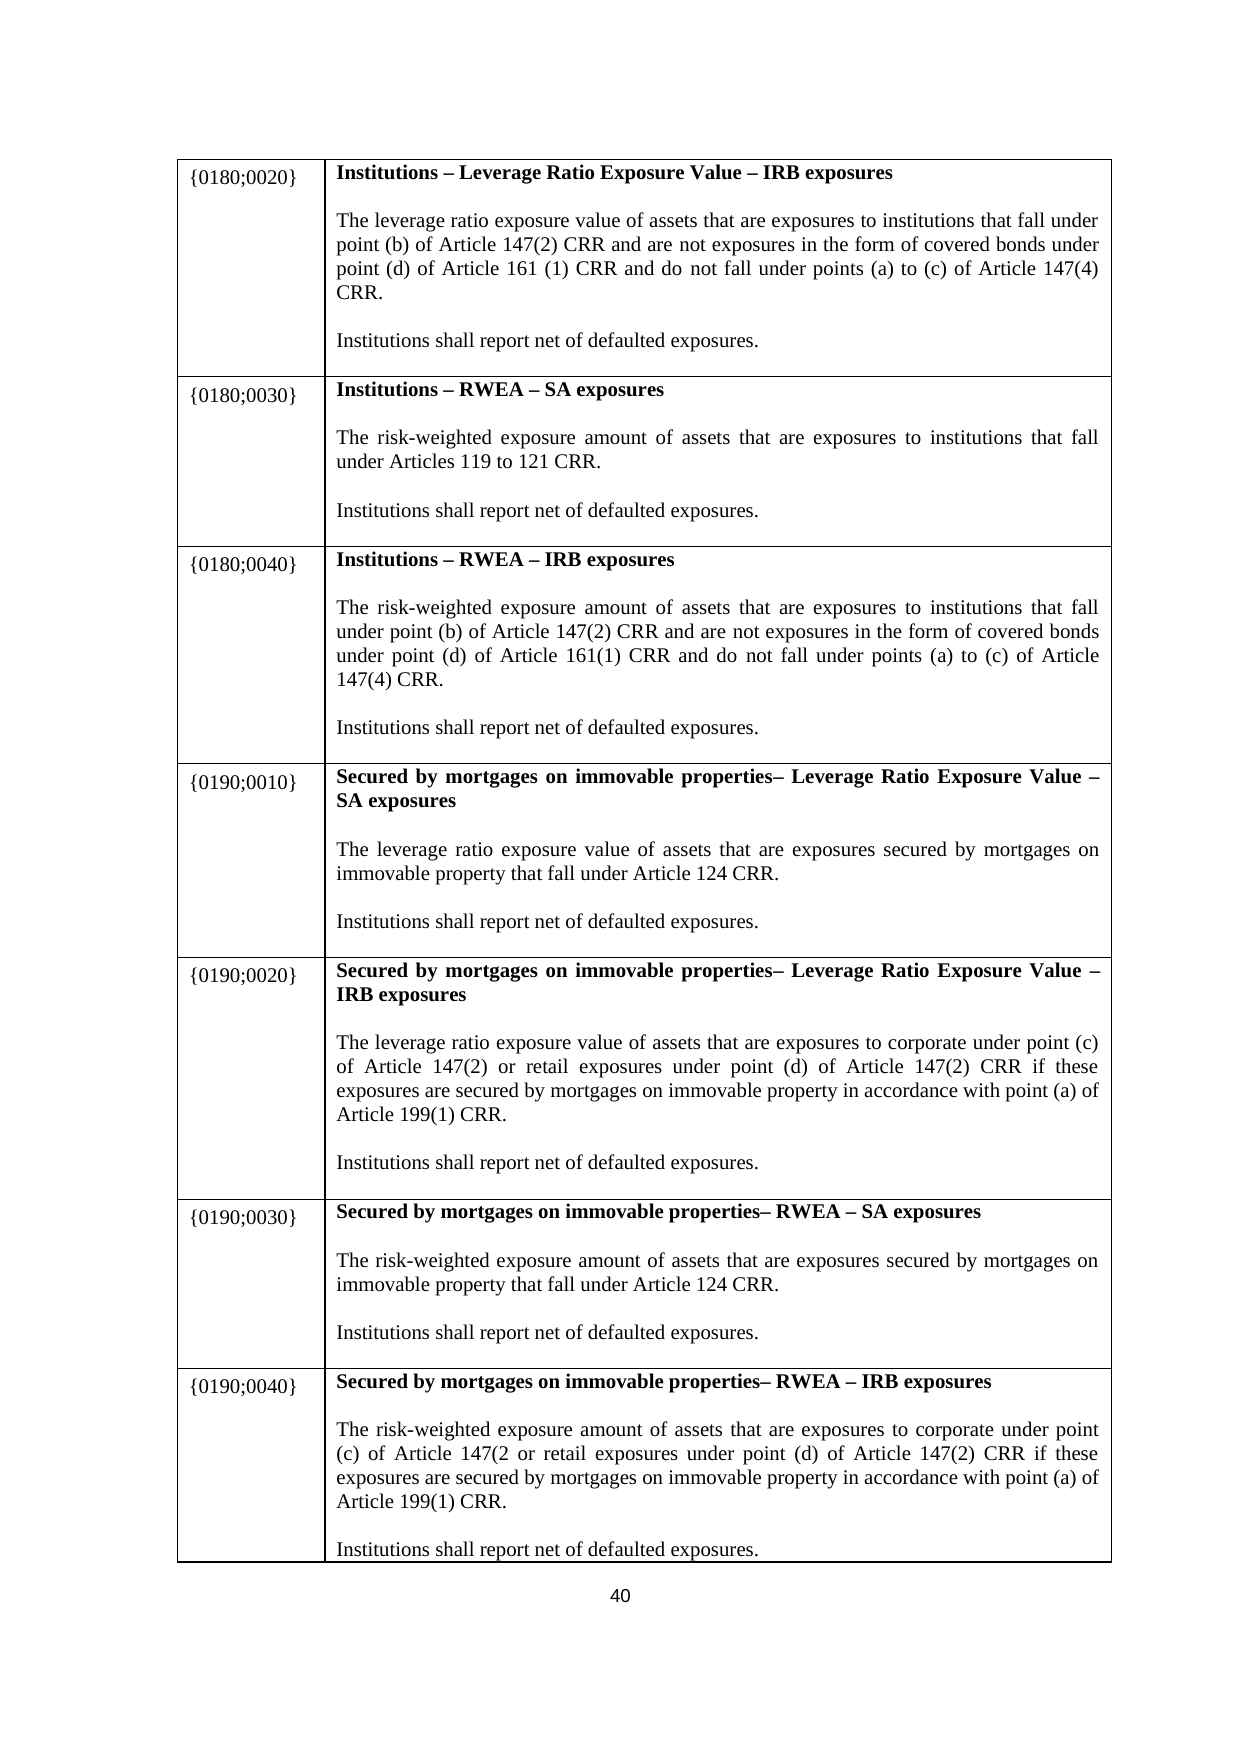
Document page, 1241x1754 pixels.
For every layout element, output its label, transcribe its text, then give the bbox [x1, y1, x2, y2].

table_cell {0180;0040} [178, 547, 324, 763]
table_cell Institutions – RWEA – SA exposures The risk-weighted exposure amount of assets that are exposures to institutions that fall under Articles 119 to 121 CRR. Institutions shall report net of defaulted exposures. [326, 377, 1111, 546]
table_cell Secured by mortgages on immovable properties– Leverage Ratio Exposure Value – SA exposures The leverage ratio exposure value of assets that are exposures secured by mortgages on immovable property that fall under Article 124 CRR. Institutions shall report net of defaulted exposures. [326, 764, 1111, 957]
table_cell Institutions – Leverage Ratio Exposure Value – IRB exposures The leverage ratio exposure value of assets that are exposures to institutions that fall under point (b) of Article 147(2) CRR and are not exposures in the form of covered bonds under point (d) of Article 161 (1) CRR and do not fall under points (a) to (c) of Article 147(4) CRR. Institutions shall report net of defaulted exposures. [326, 160, 1111, 376]
table_cell {0180;0030} [178, 377, 324, 546]
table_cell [326, 1369, 1111, 1561]
table_cell {0190;0040} [178, 1369, 324, 1561]
table_cell {0180;0020} [178, 160, 324, 376]
table_cell Secured by mortgages on immovable properties– RWEA – SA exposures The risk-weighted exposure amount of assets that are exposures secured by mortgages on immovable property that fall under Article 124 CRR. Institutions shall report net of defaulted exposures. [326, 1200, 1111, 1368]
table_cell Secured by mortgages on immovable properties– Leverage Ratio Exposure Value – IRB exposures The leverage ratio exposure value of assets that are exposures to corporate under point (c) of Article 147(2) or retail exposures under point (d) of Article 147(2) CRR if these exposures are secured by mortgages on immovable property in accordance with point (a) of Article 199(1) CRR. Institutions shall report net of defaulted exposures. [326, 958, 1111, 1198]
table_cell Institutions – RWEA – IRB exposures The risk-weighted exposure amount of assets that are exposures to institutions that fall under point (b) of Article 147(2) CRR and are not exposures in the form of covered bonds under point (d) of Article 161(1) CRR and do not fall under points (a) to (c) of Article 147(4) CRR. Institutions shall report net of defaulted exposures. [326, 547, 1111, 763]
table_cell {0190;0010} [178, 764, 324, 957]
table_cell {0190;0030} [178, 1200, 324, 1368]
table_cell {0190;0020} [178, 958, 324, 1198]
